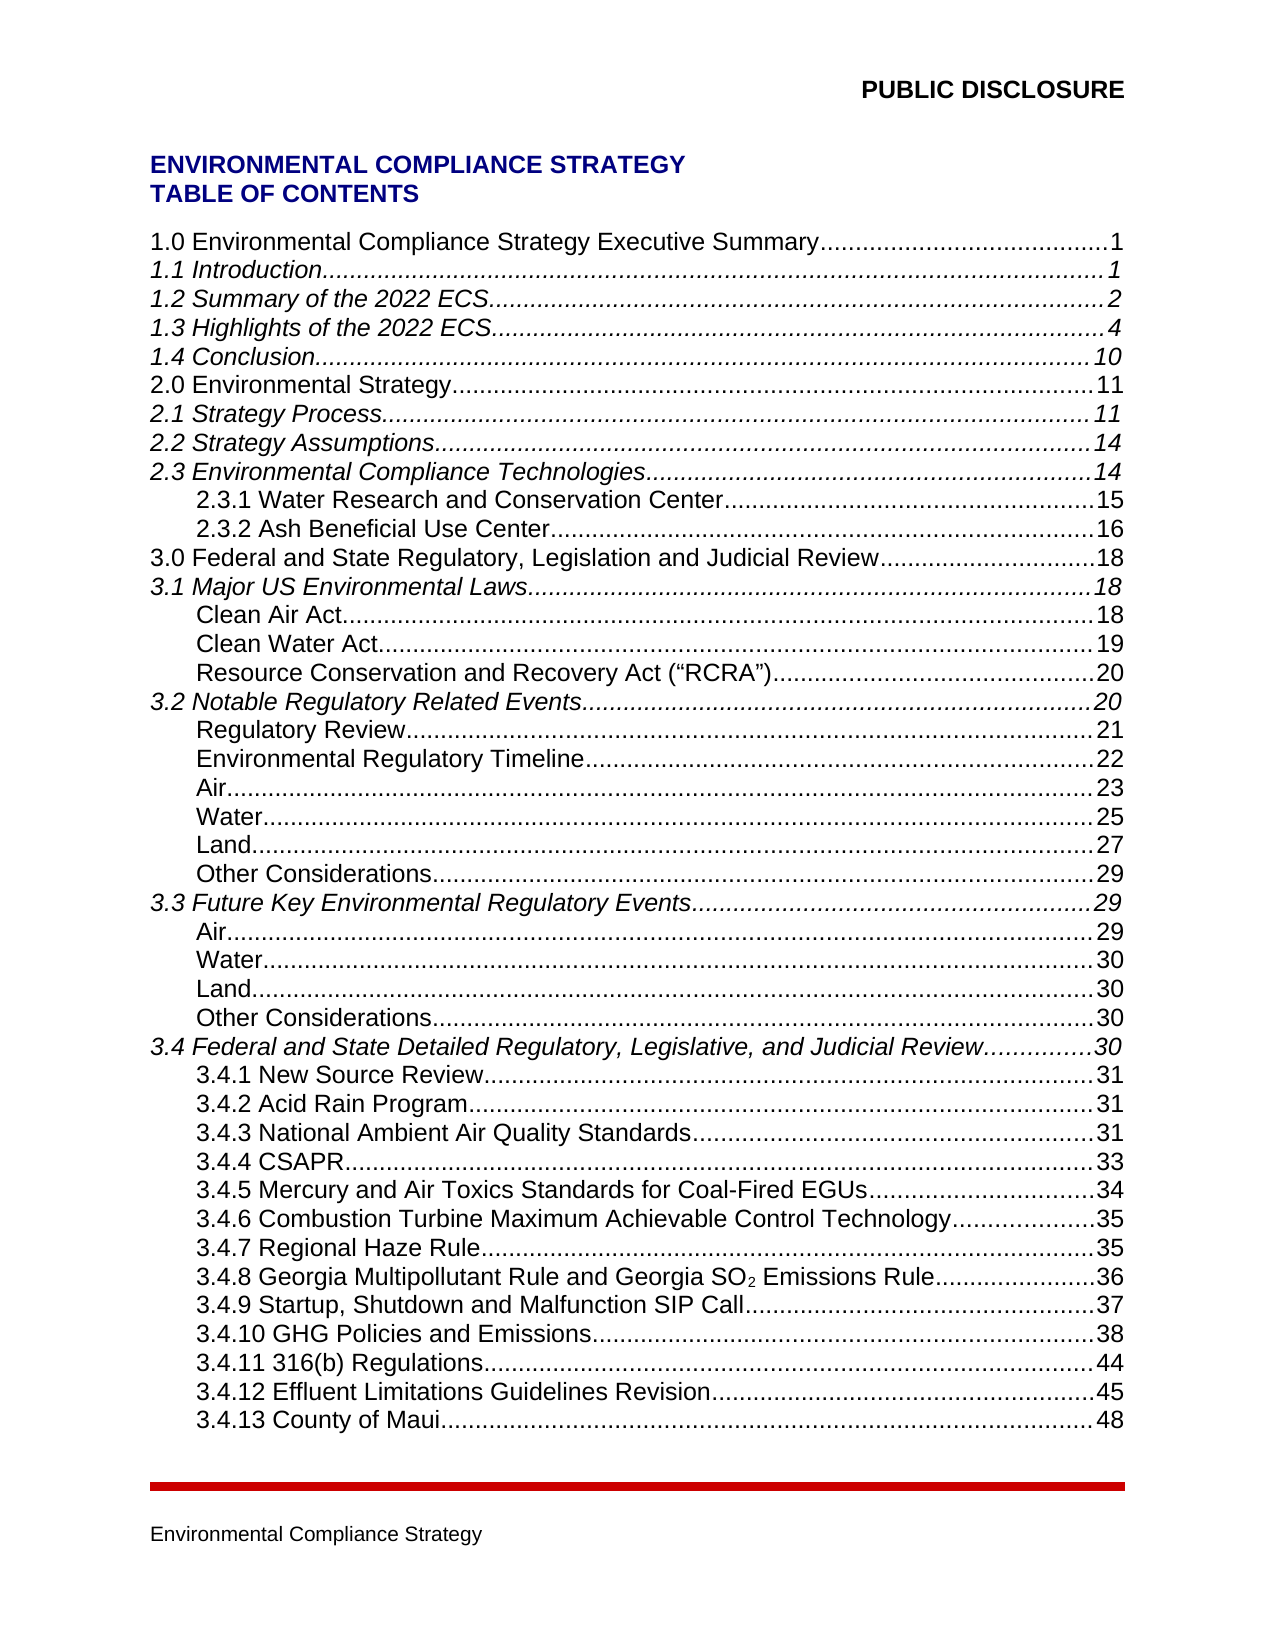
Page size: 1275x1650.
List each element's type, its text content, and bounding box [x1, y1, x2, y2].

text ENVIRONMENTAL COMPLIANCE STRATEGY [150, 150, 1125, 179]
text Air 23 [196, 773, 1125, 802]
text TABLE OF CONTENTS [150, 179, 1153, 207]
text Clean Water Act 19 [196, 629, 1125, 658]
text 1.3 Highlights of the 2022 ECS 4 [150, 313, 1125, 342]
text 2.3 Environmental Compliance Technologies 14 [150, 457, 1125, 485]
text Land 30 [196, 974, 1125, 1003]
text 3.4.12 Effluent Limitations Guidelines Revision 45 [196, 1377, 1125, 1405]
text 2.2 Strategy Assumptions 14 [150, 428, 1125, 457]
text 3.4.2 Acid Rain Program 31 [196, 1089, 1125, 1118]
text 3.4.8 Georgia Multipollutant Rule and Georgia SO2 Emissions Rule 36 [196, 1262, 1125, 1290]
text Other Considerations 30 [196, 1003, 1125, 1032]
text 3.4.7 Regional Haze Rule 35 [196, 1233, 1125, 1262]
text 2.3.2 Ash Beneficial Use Center 16 [196, 514, 1125, 543]
text Resource Conservation and Recovery Act (“RCRA”) 20 [196, 658, 1125, 687]
text 2.0 Environmental Strategy 11 [150, 370, 1125, 399]
text 3.2 Notable Regulatory Related Events 20 [150, 687, 1125, 715]
text 3.4.11 316(b) Regulations 44 [196, 1348, 1125, 1377]
text Regulatory Review 21 [196, 715, 1125, 744]
text Other Considerations 29 [196, 859, 1125, 888]
text 2.3.1 Water Research and Conservation Center 15 [196, 485, 1125, 514]
text 1.4 Conclusion 10 [150, 342, 1125, 370]
text Land 27 [196, 830, 1125, 859]
text 3.4.10 GHG Policies and Emissions 38 [196, 1319, 1125, 1348]
text 3.0 Federal and State Regulatory, Legislation and Judicial Review 18 [150, 543, 1125, 572]
text 1.0 Environmental Compliance Strategy Executive Summary 1 [150, 227, 1125, 255]
text 3.4.5 Mercury and Air Toxics Standards for Coal-Fired EGUs 34 [196, 1175, 1125, 1204]
text 3.4.6 Combustion Turbine Maximum Achievable Control Technology 35 [196, 1204, 1125, 1233]
text 3.4.13 County of Maui 48 [196, 1405, 1125, 1434]
text 3.4.4 CSAPR 33 [196, 1147, 1125, 1175]
text Environmental Regulatory Timeline 22 [196, 744, 1125, 773]
text 2.1 Strategy Process 11 [150, 399, 1125, 428]
text Water 30 [196, 945, 1125, 974]
text 3.4.1 New Source Review 31 [196, 1060, 1125, 1089]
text Clean Air Act 18 [196, 600, 1125, 629]
text Water 25 [196, 802, 1125, 830]
text 3.1 Major US Environmental Laws 18 [150, 572, 1125, 600]
text 3.4.3 National Ambient Air Quality Standards 31 [196, 1118, 1125, 1147]
text 1.1 Introduction 1 [150, 255, 1125, 284]
text 3.4 Federal and State Detailed Regulatory, Legislative, and Judicial Review 30 [150, 1032, 1125, 1060]
text Air 29 [196, 917, 1125, 945]
text 1.2 Summary of the 2022 ECS 2 [150, 284, 1125, 313]
text 3.3 Future Key Environmental Regulatory Events 29 [150, 888, 1125, 917]
text 3.4.9 Startup, Shutdown and Malfunction SIP Call 37 [196, 1290, 1125, 1319]
